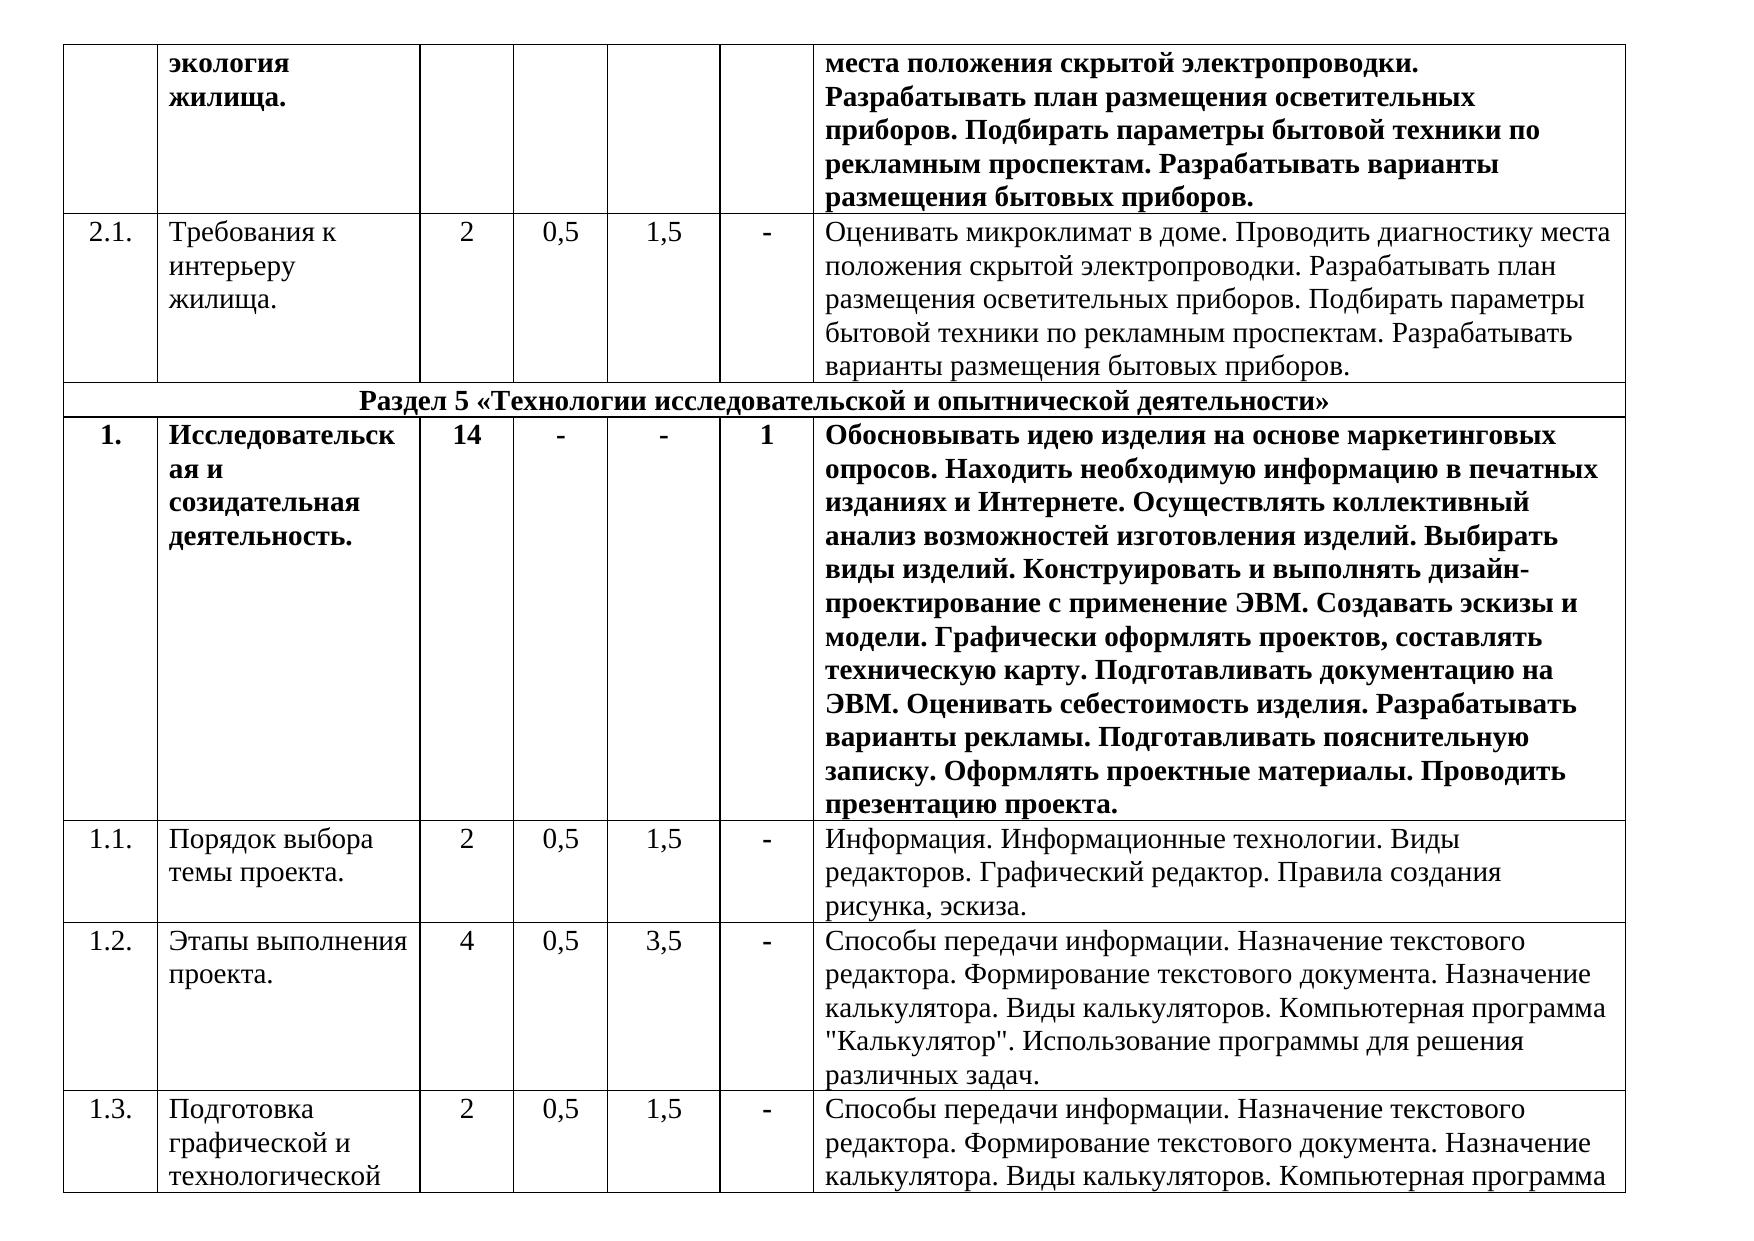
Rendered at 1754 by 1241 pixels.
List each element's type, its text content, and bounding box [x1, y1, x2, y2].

table_cell [64, 45, 157, 213]
table_cell 14 [421, 418, 513, 820]
table_cell - [721, 1091, 813, 1192]
table_cell 1 [721, 418, 813, 820]
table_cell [814, 1091, 1625, 1192]
table_cell - [608, 45, 719, 213]
table_cell 3,5 [608, 923, 719, 1090]
table_cell - [514, 45, 607, 213]
table_cell 0,5 [514, 214, 607, 382]
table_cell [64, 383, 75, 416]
table_cell - [721, 45, 813, 213]
table_cell 1.1. [64, 821, 157, 922]
table_cell Этапы выполнения проекта. [158, 923, 419, 1090]
table_cell Требования к интерьеру жилища. [158, 214, 419, 382]
table_cell Порядок выбора темы проекта. [158, 821, 419, 922]
table_cell 1.3. [64, 1091, 157, 1192]
table_cell 1,5 [608, 214, 719, 382]
table_cell Обосновывать идею изделия на основе маркетинговых опросов. Находить необходимую информацию в печатных изданиях и Интернете. Осуществлять коллективный анализ возможностей изготовления изделий. Выбирать виды изделий. Конструировать и выполнять дизайн-проектирование с применение ЭВМ. Создавать эскизы и модели. Графически оформлять проектов, составлять техническую карту. Подготавливать документацию на ЭВМ. Оценивать себестоимость изделия. Разрабатывать варианты рекламы. Подготавливать пояснительную записку. Оформлять проектные материалы. Проводить презентацию проекта. [814, 418, 1625, 820]
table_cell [158, 1091, 419, 1192]
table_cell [158, 45, 419, 213]
table_cell 4 [421, 923, 513, 1090]
table_cell 2.1. [64, 214, 157, 382]
table_cell 2 [421, 1091, 513, 1192]
table_cell 0,5 [514, 1091, 607, 1192]
table_cell 2 [421, 214, 513, 382]
table_cell 1.2. [64, 923, 157, 1090]
table_cell 1,5 [608, 1091, 719, 1192]
table_cell 1,5 [608, 821, 719, 922]
table_cell 0,5 [514, 923, 607, 1090]
table_cell 2 [421, 45, 513, 213]
table_cell - [608, 418, 719, 820]
table_cell 2 [421, 821, 513, 922]
table_cell 0,5 [514, 821, 607, 922]
table_cell Исследовательская и созидательная деятельность. [158, 418, 419, 820]
table_cell - [514, 418, 607, 820]
table_cell - [721, 923, 813, 1090]
table_cell 1. [64, 418, 157, 820]
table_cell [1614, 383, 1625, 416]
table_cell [814, 45, 1625, 213]
table_cell - [721, 214, 813, 382]
table_cell - [721, 821, 813, 922]
table_cell Информация. Информационные технологии. Виды редакторов. Графический редактор. Правила создания рисунка, эскиза. [814, 821, 1625, 922]
